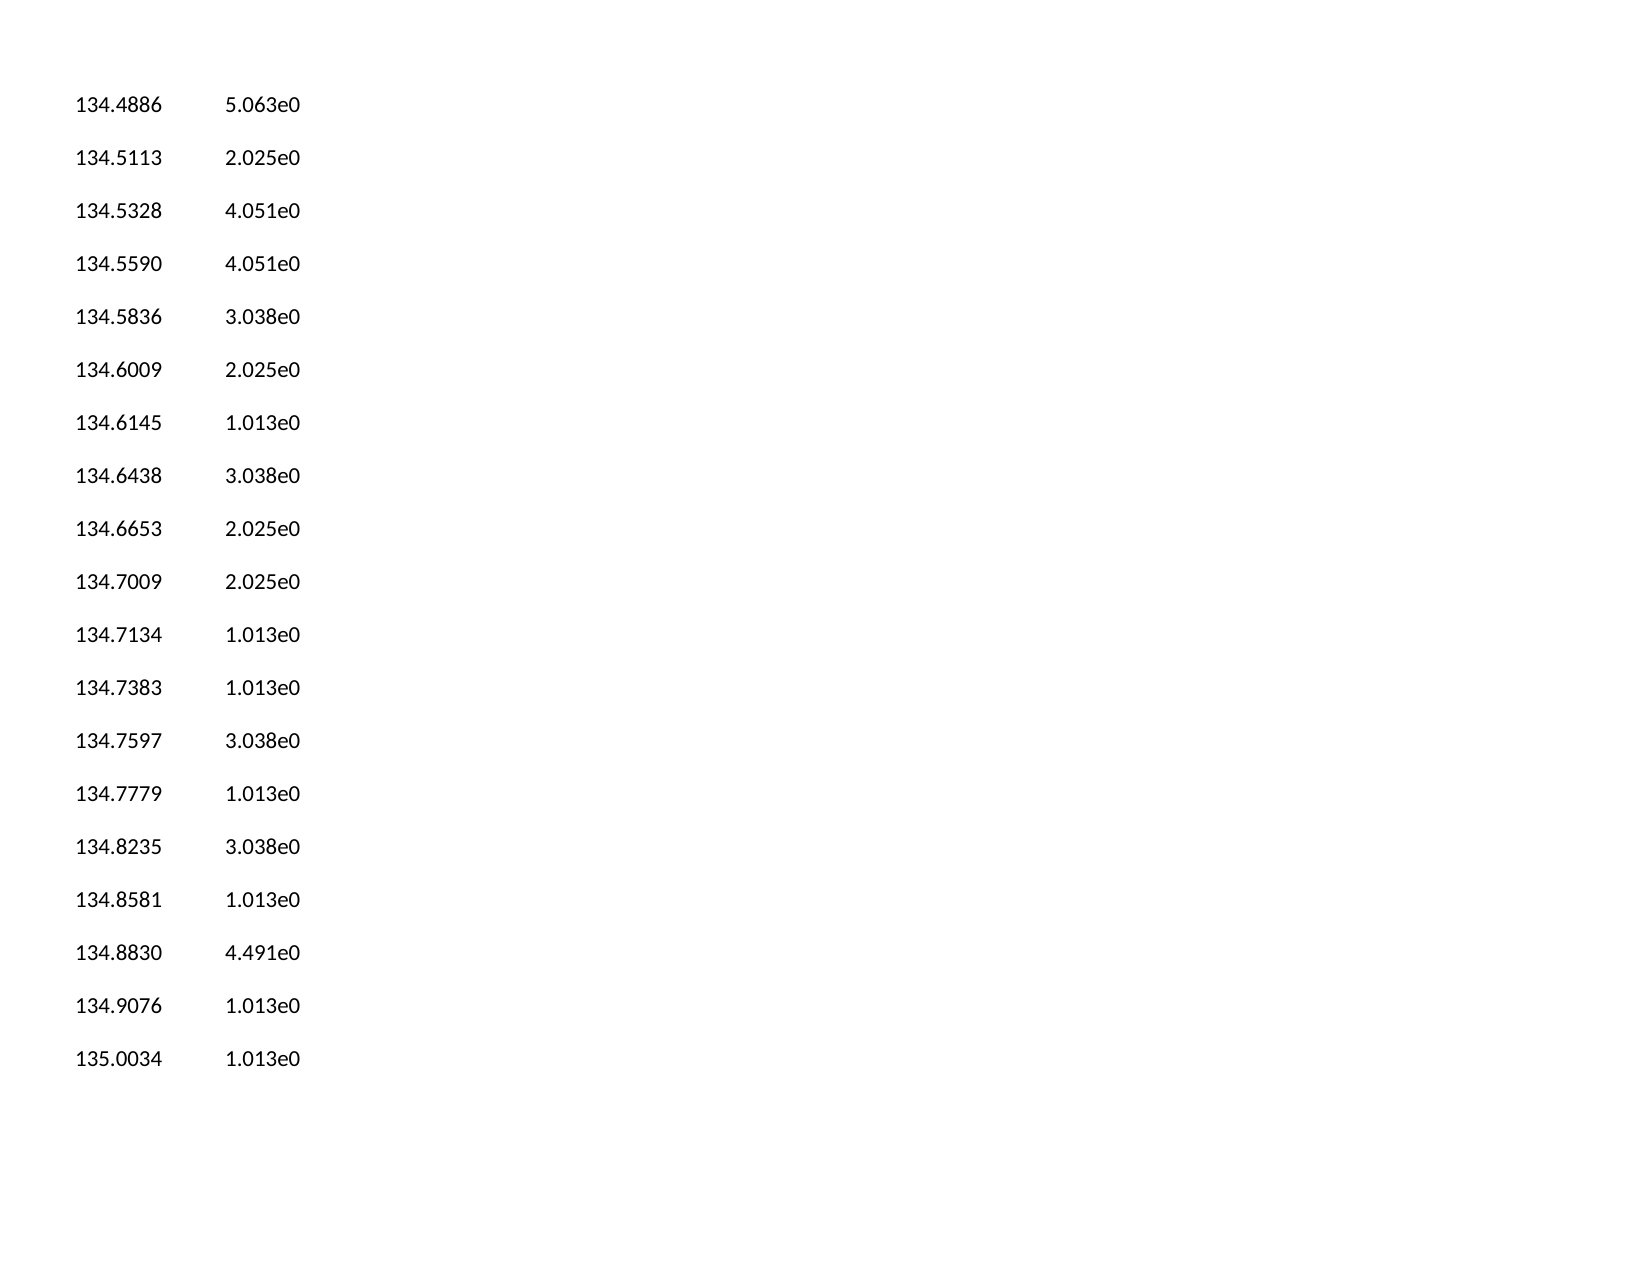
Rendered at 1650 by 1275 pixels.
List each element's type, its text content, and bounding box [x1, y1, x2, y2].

text 134.7134 1.013e0 [75, 620, 1563, 648]
text 134.5836 3.038e0 [75, 302, 1563, 330]
text 134.7597 3.038e0 [75, 726, 1563, 754]
text 134.9076 1.013e0 [75, 991, 1563, 1019]
text 134.5328 4.051e0 [75, 196, 1563, 224]
text 134.5113 2.025e0 [75, 143, 1563, 171]
text 135.0034 1.013e0 [75, 1044, 1563, 1072]
text 134.8235 3.038e0 [75, 832, 1563, 860]
text 134.4886 5.063e0 [75, 90, 1563, 118]
text 134.8830 4.491e0 [75, 938, 1563, 966]
text 134.6009 2.025e0 [75, 355, 1563, 383]
text 134.6145 1.013e0 [75, 408, 1563, 436]
text 134.5590 4.051e0 [75, 249, 1563, 277]
text 134.8581 1.013e0 [75, 885, 1563, 913]
text 134.7009 2.025e0 [75, 567, 1563, 595]
text 134.7779 1.013e0 [75, 779, 1563, 807]
text 134.6438 3.038e0 [75, 461, 1563, 489]
text 134.7383 1.013e0 [75, 673, 1563, 701]
text 134.6653 2.025e0 [75, 514, 1563, 542]
